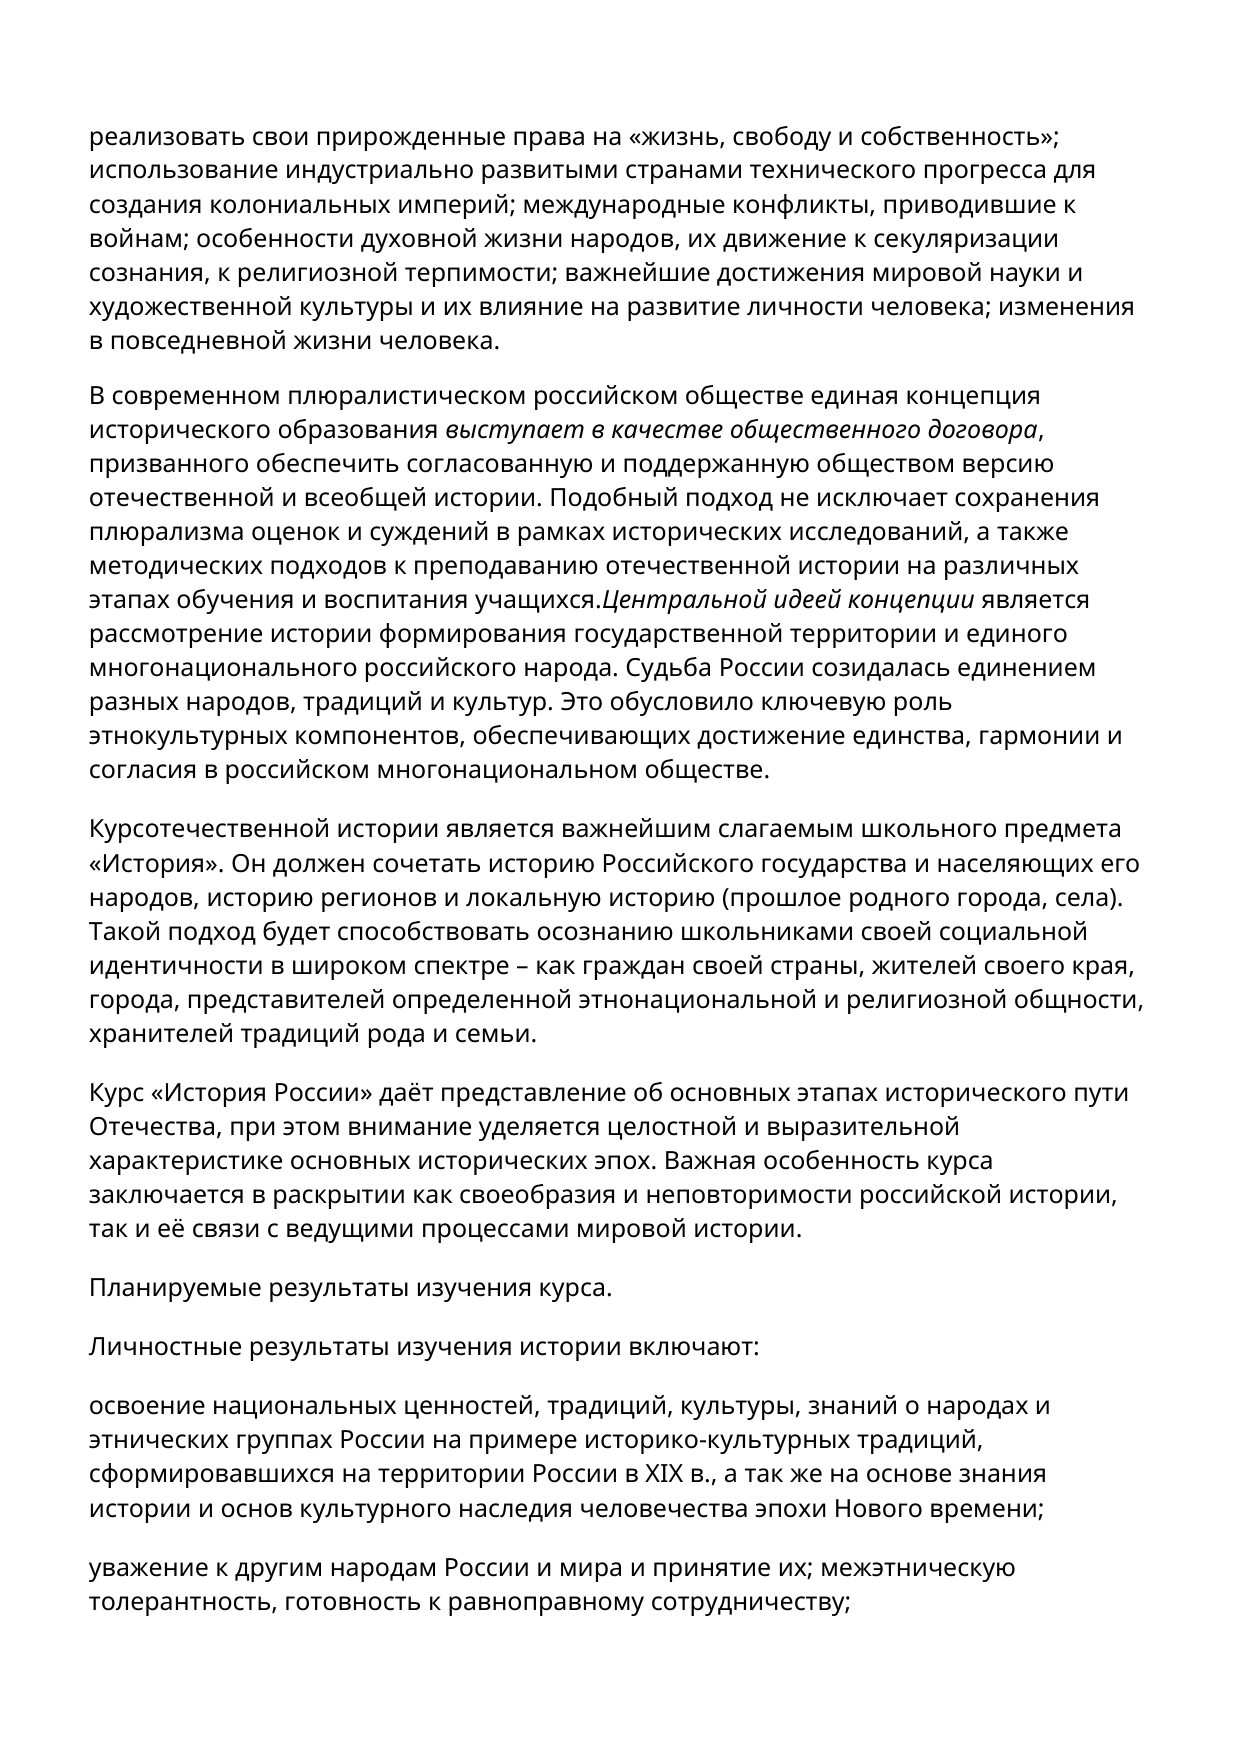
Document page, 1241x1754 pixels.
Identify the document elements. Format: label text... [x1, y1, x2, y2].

text Личностные результаты изучения истории включают: [89, 1329, 1152, 1363]
text уважение к другим народам России и мира и принятие их; межэтническую толерантность, готовность к равноправному сотрудничеству; [89, 1549, 1152, 1617]
text Планируемые результаты изучения курса. [89, 1270, 1152, 1304]
text В современном плюралистическом российском обществе единая концепция исторического образования выступает в качестве общественного договора, призванного обеспечить согласованную и поддержанную обществом версию отечественной и всеобщей истории. Подобный подход не исключает сохранения плюрализма оценок и суждений в рамках исторических исследований, а также методических подходов к преподаванию отечественной истории на различных этапах обучения и воспитания учащихся.Центральной идеей концепции является рассмотрение истории формирования государственной территории и единого многонационального российского народа. Судьба России созидалась единением разных народов, традиций и культур. Это обусловило ключевую роль этнокультурных компонентов, обеспечивающих достижение единства, гармонии и согласия в российском многонациональном обществе. [89, 377, 1152, 786]
text Курс «История России» даёт представление об основных этапах исторического пути Отечества, при этом внимание уделяется целостной и выразительной характеристике основных исторических эпох. Важная особенность курса заключается в раскрытии как своеобразия и неповторимости российской истории, так и её связи с ведущими процессами мировой истории. [89, 1074, 1152, 1245]
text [89, 118, 1152, 357]
text освоение национальных ценностей, традиций, культуры, знаний о народах и этнических группах России на примере историко-культурных традиций, сформировавшихся на территории России в XIX в., а так же на основе знания истории и основ культурного наследия человечества эпохи Нового времени; [89, 1388, 1152, 1524]
text Курсотечественной истории является важнейшим слагаемым школьного предмета «История». Он должен сочетать историю Российского государства и населяющих его народов, историю регионов и локальную историю (прошлое родного города, села). Такой подход будет способствовать осознанию школьниками своей социальной идентичности в широком спектре – как граждан своей страны, жителей своего края, города, представителей определенной этнонациональной и религиозной общности, хранителей традиций рода и семьи. [89, 811, 1152, 1049]
